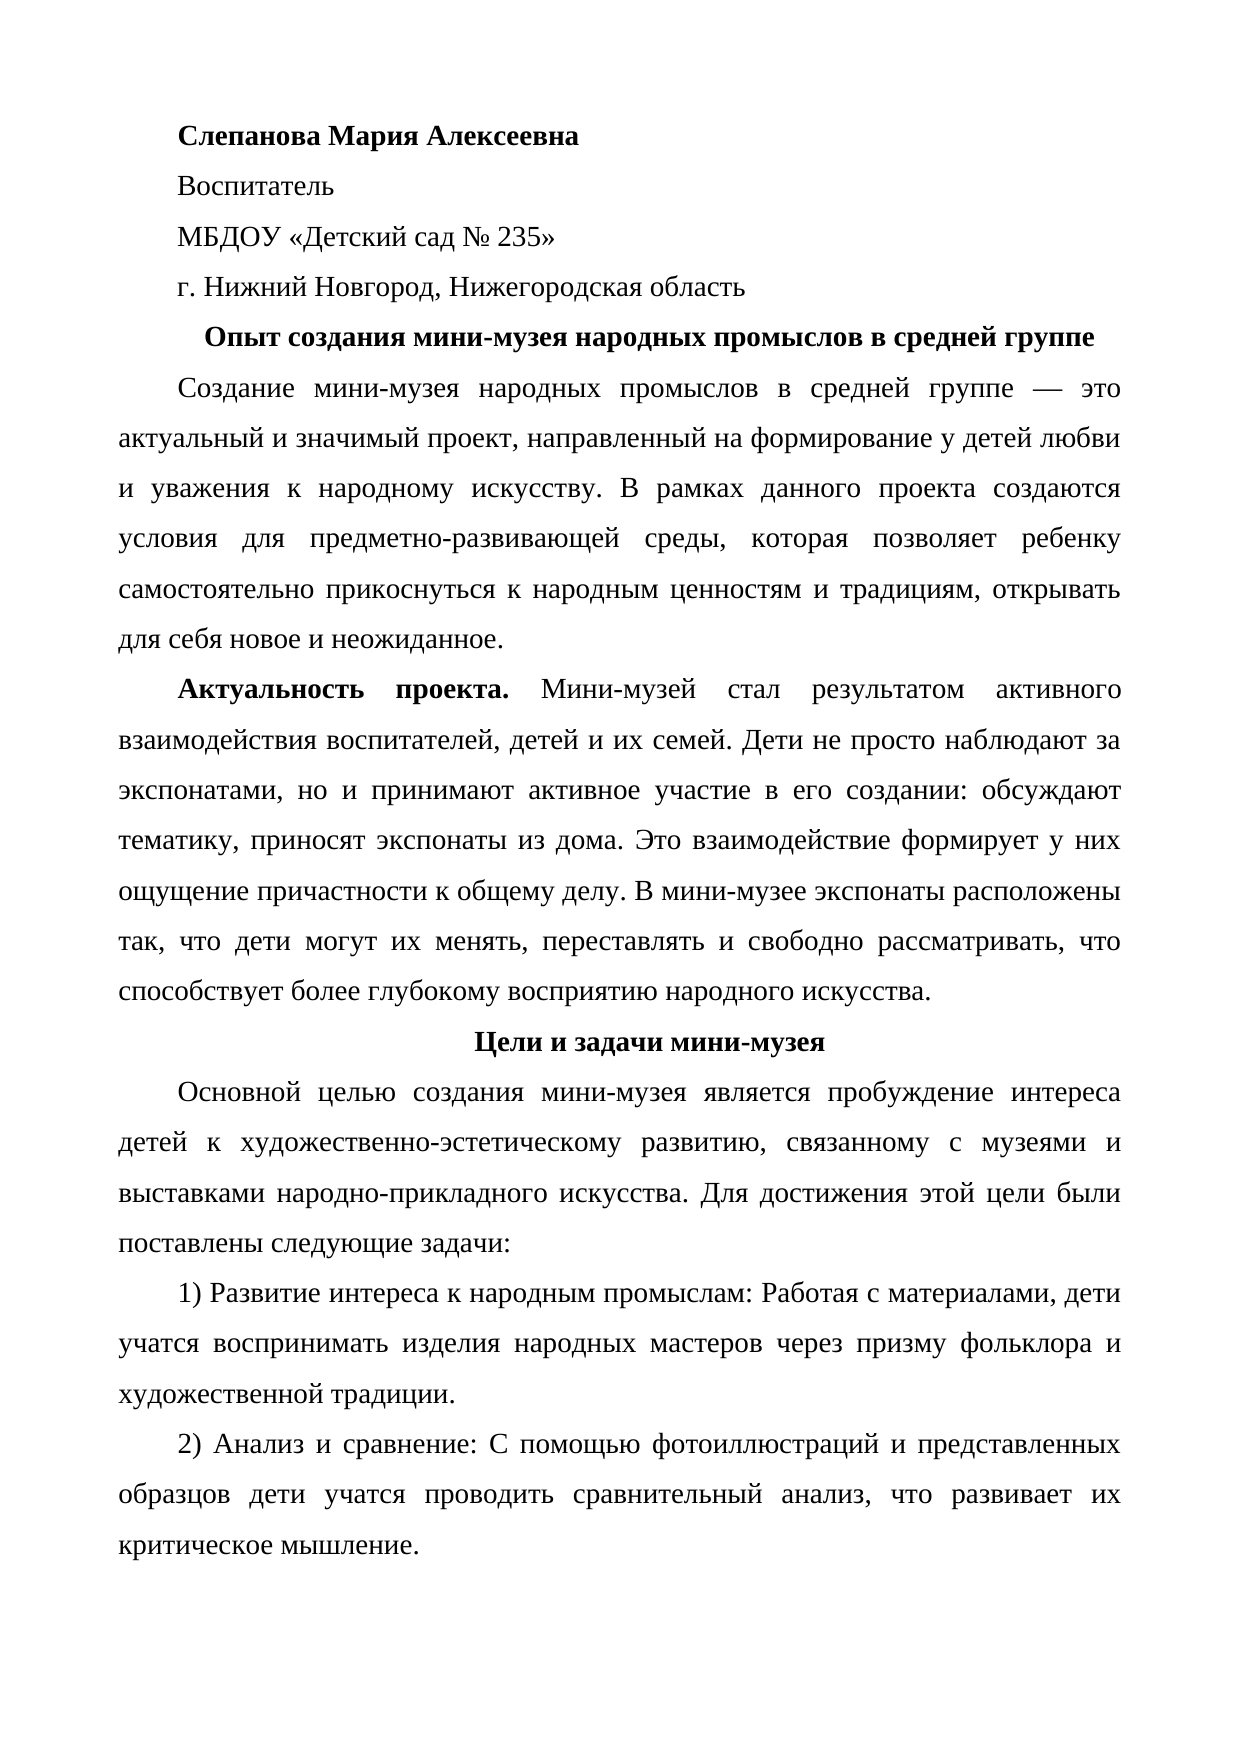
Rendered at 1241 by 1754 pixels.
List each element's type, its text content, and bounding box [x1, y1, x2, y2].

text Воспитатель [118, 168, 1122, 202]
text г. Нижний Новгород, Нижегородская область [118, 269, 1122, 303]
text 2) Анализ и сравнение: С помощью фотоиллюстраций и представленных образцов дети учатся проводить сравнительный анализ, что развивает их критическое мышление. [118, 1426, 1122, 1560]
text Слепанова Мария Алексеевна [118, 118, 1122, 152]
text МБДОУ «Детский сад № 235» [118, 219, 1122, 252]
text Основной целью создания мини-музея является пробуждение интереса детей к художественно-эстетическому развитию, связанному с музеями и выставками народно-прикладного искусства. Для достижения этой цели были поставлены следующие задачи: [118, 1074, 1122, 1258]
text Создание мини-музея народных промыслов в средней группе — это актуальный и значимый проект, направленный на формирование у детей любви и уважения к народному искусству. В рамках данного проекта создаются условия для предметно-развивающей среды, которая позволяет ребенку самостоятельно прикоснуться к народным ценностям и традициям, открывать для себя новое и неожиданное. [118, 370, 1122, 655]
text Актуальность проекта. Мини-музей стал результатом активного взаимодействия воспитателей, детей и их семей. Дети не просто наблюдают за экспонатами, но и принимают активное участие в его создании: обсуждают тематику, приносят экспонаты из дома. Это взаимодействие формирует у них ощущение причастности к общему делу. В мини-музее экспонаты расположены так, что дети могут их менять, переставлять и свободно рассматривать, что способствует более глубокому восприятию народного искусства. [118, 672, 1122, 1007]
text Цели и задачи мини-музея [118, 1024, 1122, 1057]
text 1) Развитие интереса к народным промыслам: Работая с материалами, дети учатся воспринимать изделия народных мастеров через призму фольклора и художественной традиции. [118, 1275, 1122, 1409]
text Опыт создания мини-музея народных промыслов в средней группе [118, 319, 1122, 353]
